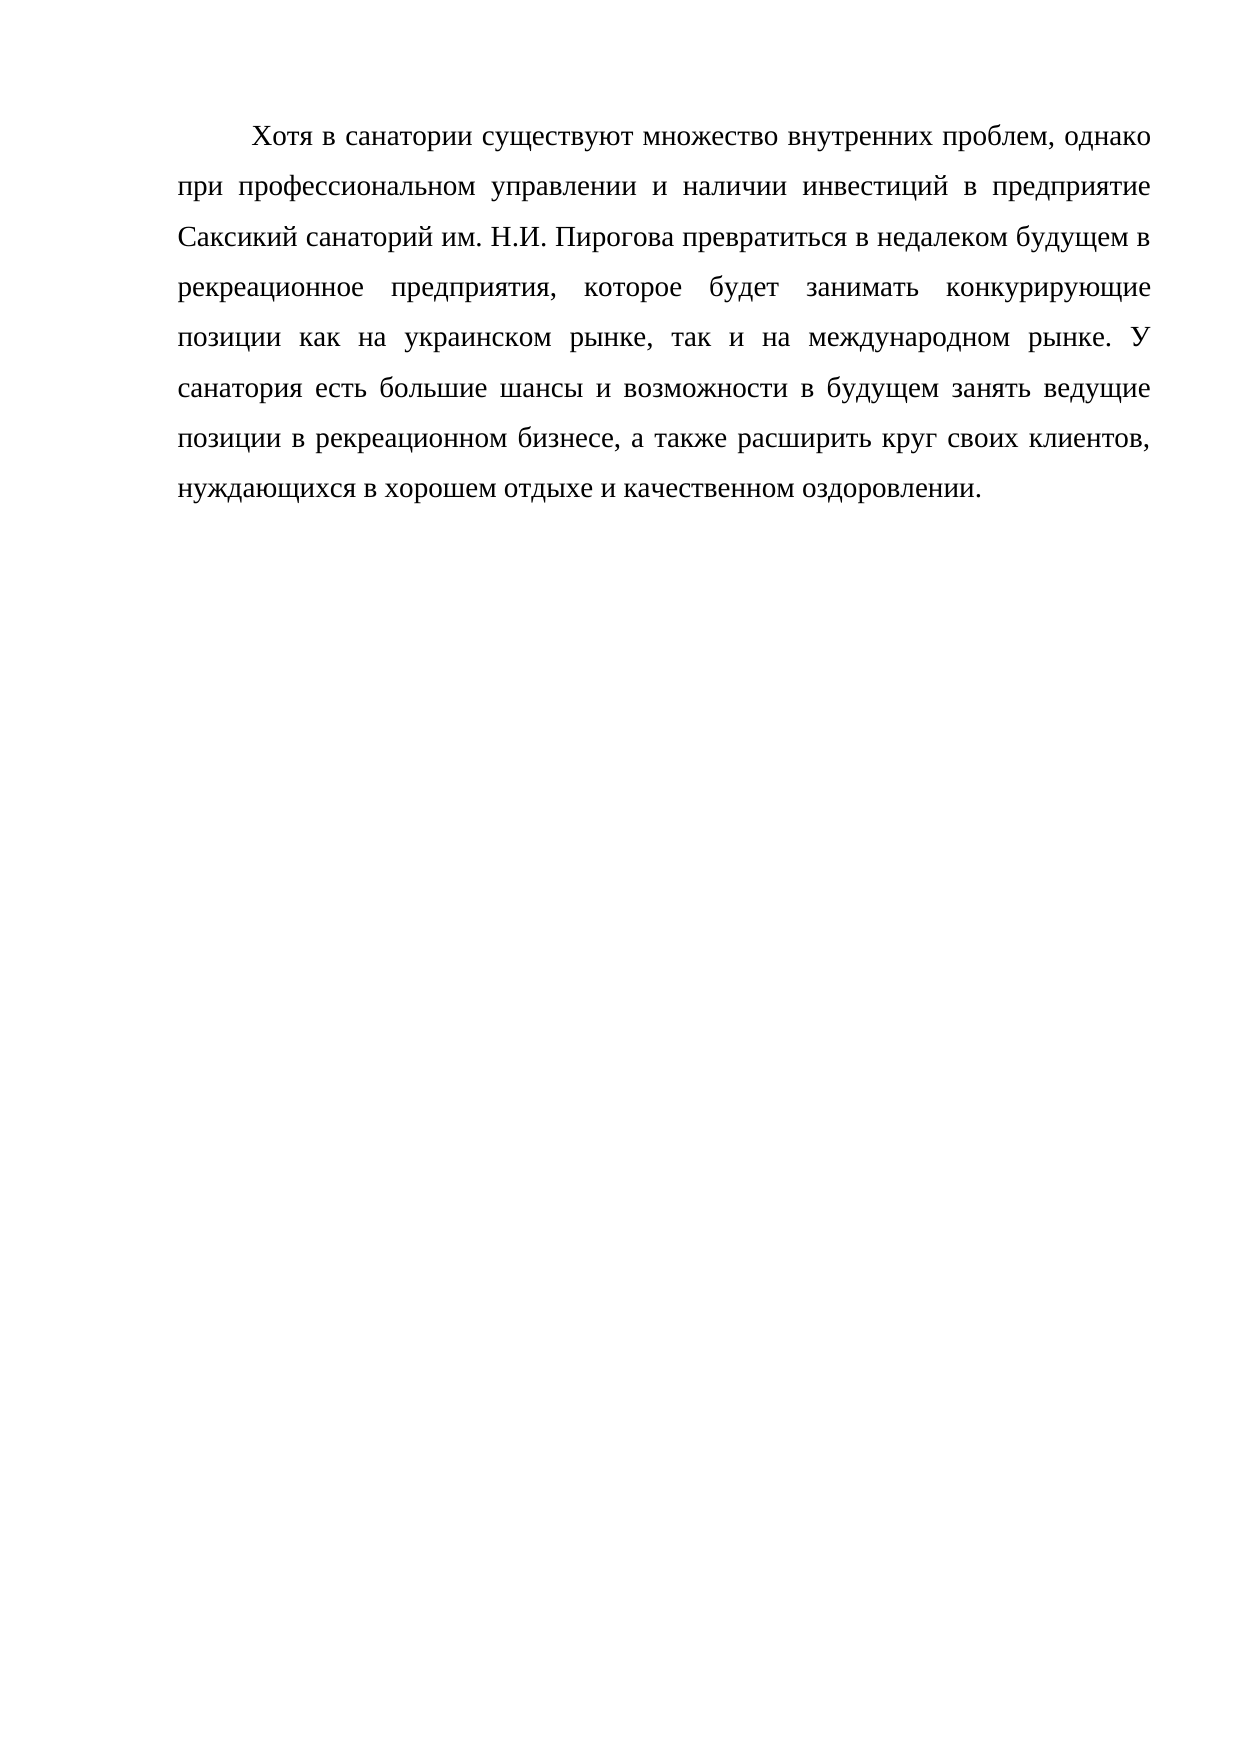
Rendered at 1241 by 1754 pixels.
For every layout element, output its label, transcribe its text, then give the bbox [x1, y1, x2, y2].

text Хотя в санатории существуют множество внутренних проблем, однако при профессиональном управлении и наличии инвестиций в предприятие Саксикий санаторий им. Н.И. Пирогова превратиться в недалеком будущем в рекреационное предприятия, которое будет занимать конкурирующие позиции как на украинском рынке, так и на международном рынке. У санатория есть большие шансы и возможности в будущем занять ведущие позиции в рекреационном бизнесе, а также расширить круг своих клиентов, нуждающихся в хорошем отдыхе и качественном оздоровлении. [177, 118, 1152, 504]
